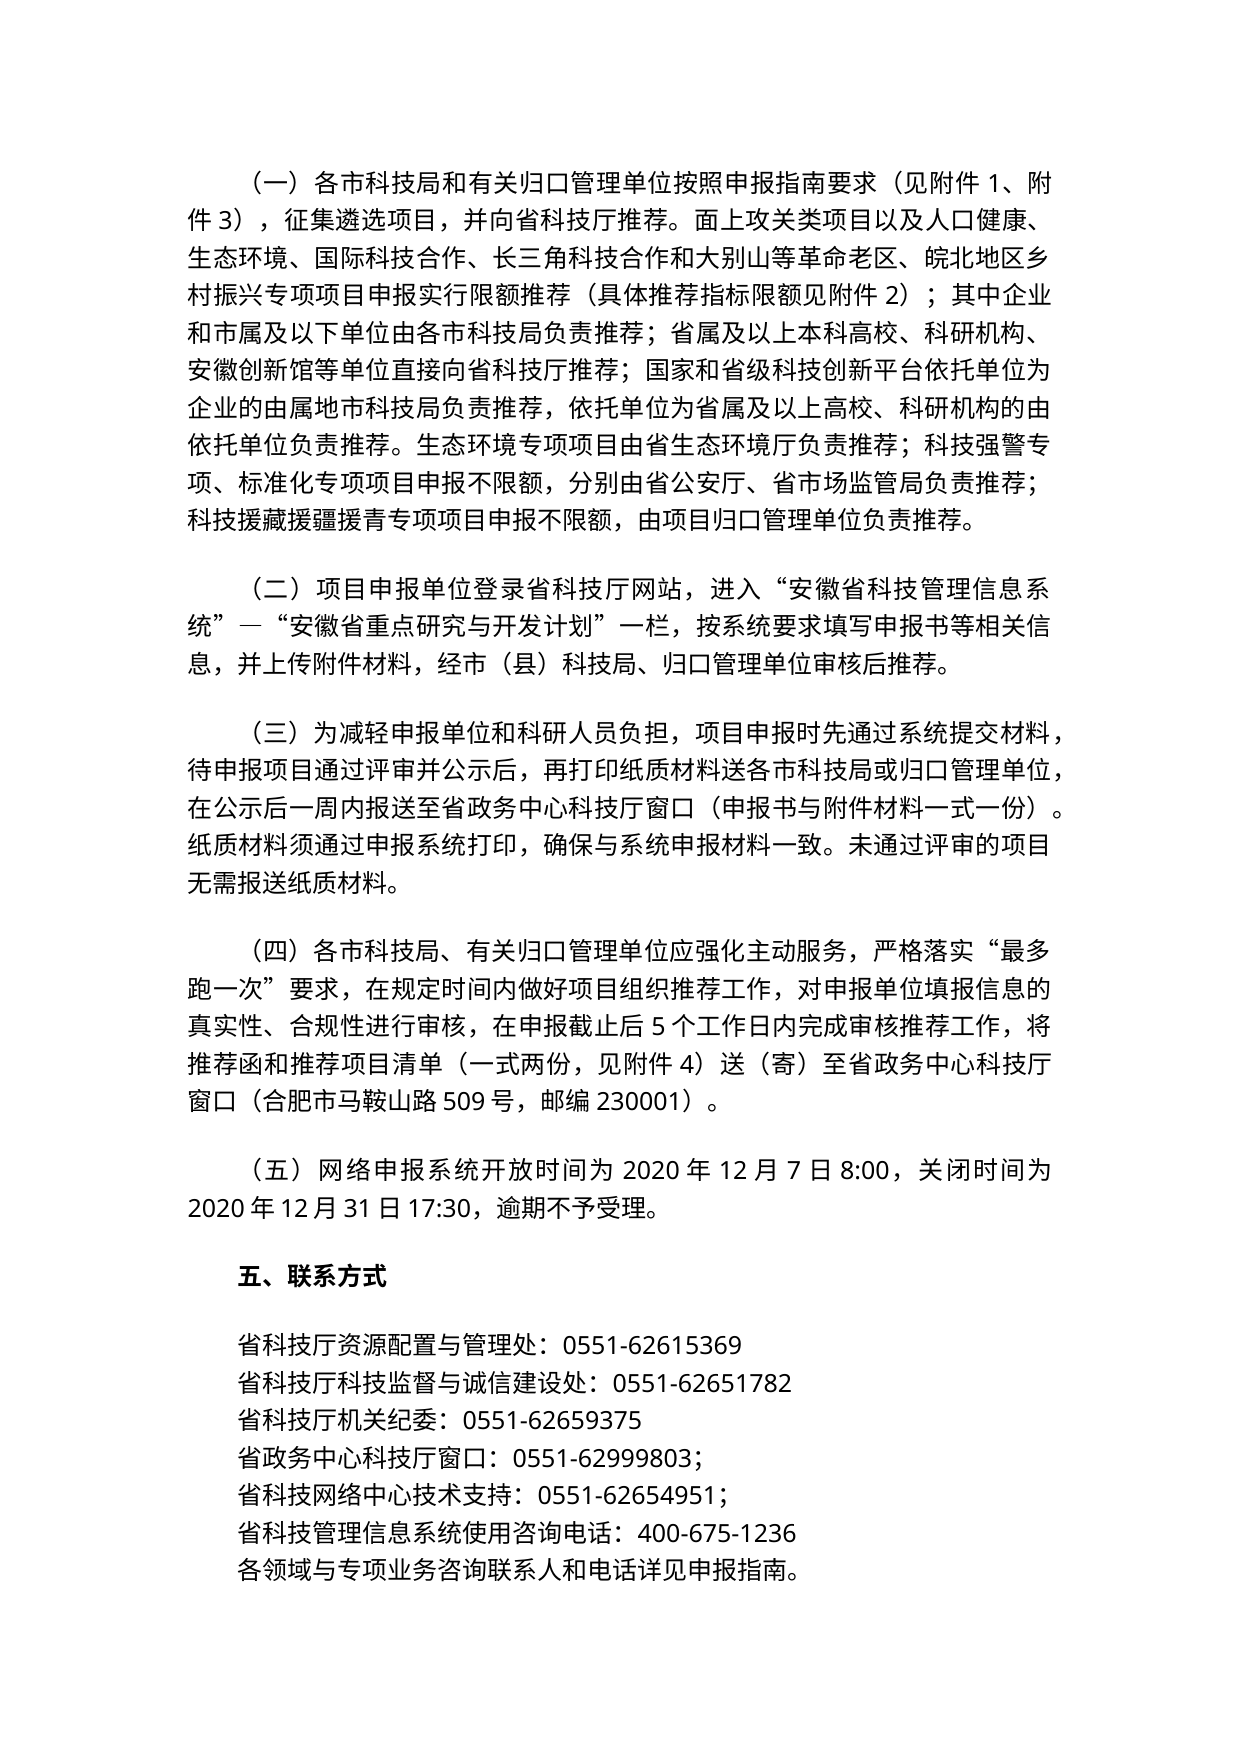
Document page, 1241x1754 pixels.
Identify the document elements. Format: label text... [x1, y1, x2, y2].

text （二）项目申报单位登录省科技厅网站，进入“安徽省科技管理信息系统”—“安徽省重点研究与开发计划”一栏，按系统要求填写申报书等相关信息，并上传附件材料，经市（县）科技局、归口管理单位审核后推荐。 [187, 568, 1053, 681]
text 省科技网络中心技术支持：0551-62654951； [187, 1474, 1053, 1512]
text （三）为减轻申报单位和科研人员负担，项目申报时先通过系统提交材料，待申报项目通过评审并公示后，再打印纸质材料送各市科技局或归口管理单位，在公示后一周内报送至省政务中心科技厅窗口（申报书与附件材料一式一份）。纸质材料须通过申报系统打印，确保与系统申报材料一致。未通过评审的项目无需报送纸质材料。 [187, 712, 1053, 899]
text （五）网络申报系统开放时间为2020年12月7日8:00，关闭时间为2020年12月31日17:30，逾期不予受理。 [187, 1149, 1053, 1224]
text 省科技厅科技监督与诚信建设处：0551-62651782 [187, 1362, 1053, 1399]
text 五、联系方式 [187, 1256, 1053, 1293]
text 省科技厅资源配置与管理处：0551-62615369 [187, 1324, 1053, 1362]
text 省科技厅机关纪委：0551-62659375 [187, 1399, 1053, 1437]
text （四）各市科技局、有关归口管理单位应强化主动服务，严格落实“最多跑一次”要求，在规定时间内做好项目组织推荐工作，对申报单位填报信息的真实性、合规性进行审核，在申报截止后5个工作日内完成审核推荐工作，将推荐函和推荐项目清单（一式两份，见附件4）送（寄）至省政务中心科技厅窗口（合肥市马鞍山路509号，邮编 230001）。 [187, 931, 1053, 1118]
text （一）各市科技局和有关归口管理单位按照申报指南要求（见附件1、附件3），征集遴选项目，并向省科技厅推荐。面上攻关类项目以及人口健康、生态环境、国际科技合作、长三角科技合作和大别山等革命老区、皖北地区乡村振兴专项项目申报实行限额推荐（具体推荐指标限额见附件2）；其中企业和市属及以下单位由各市科技局负责推荐；省属及以上本科高校、科研机构、安徽创新馆等单位直接向省科技厅推荐；国家和省级科技创新平台依托单位为企业的由属地市科技局负责推荐，依托单位为省属及以上高校、科研机构的由依托单位负责推荐。生态环境专项项目由省生态环境厅负责推荐；科技强警专项、标准化专项项目申报不限额，分别由省公安厅、省市场监管局负责推荐；科技援藏援疆援青专项项目申报不限额，由项目归口管理单位负责推荐。 [187, 162, 1053, 537]
text 各领域与专项业务咨询联系人和电话详见申报指南。 [187, 1549, 1053, 1587]
text 省政务中心科技厅窗口：0551-62999803； [187, 1437, 1053, 1474]
text 省科技管理信息系统使用咨询电话：400-675-1236 [187, 1512, 1053, 1549]
